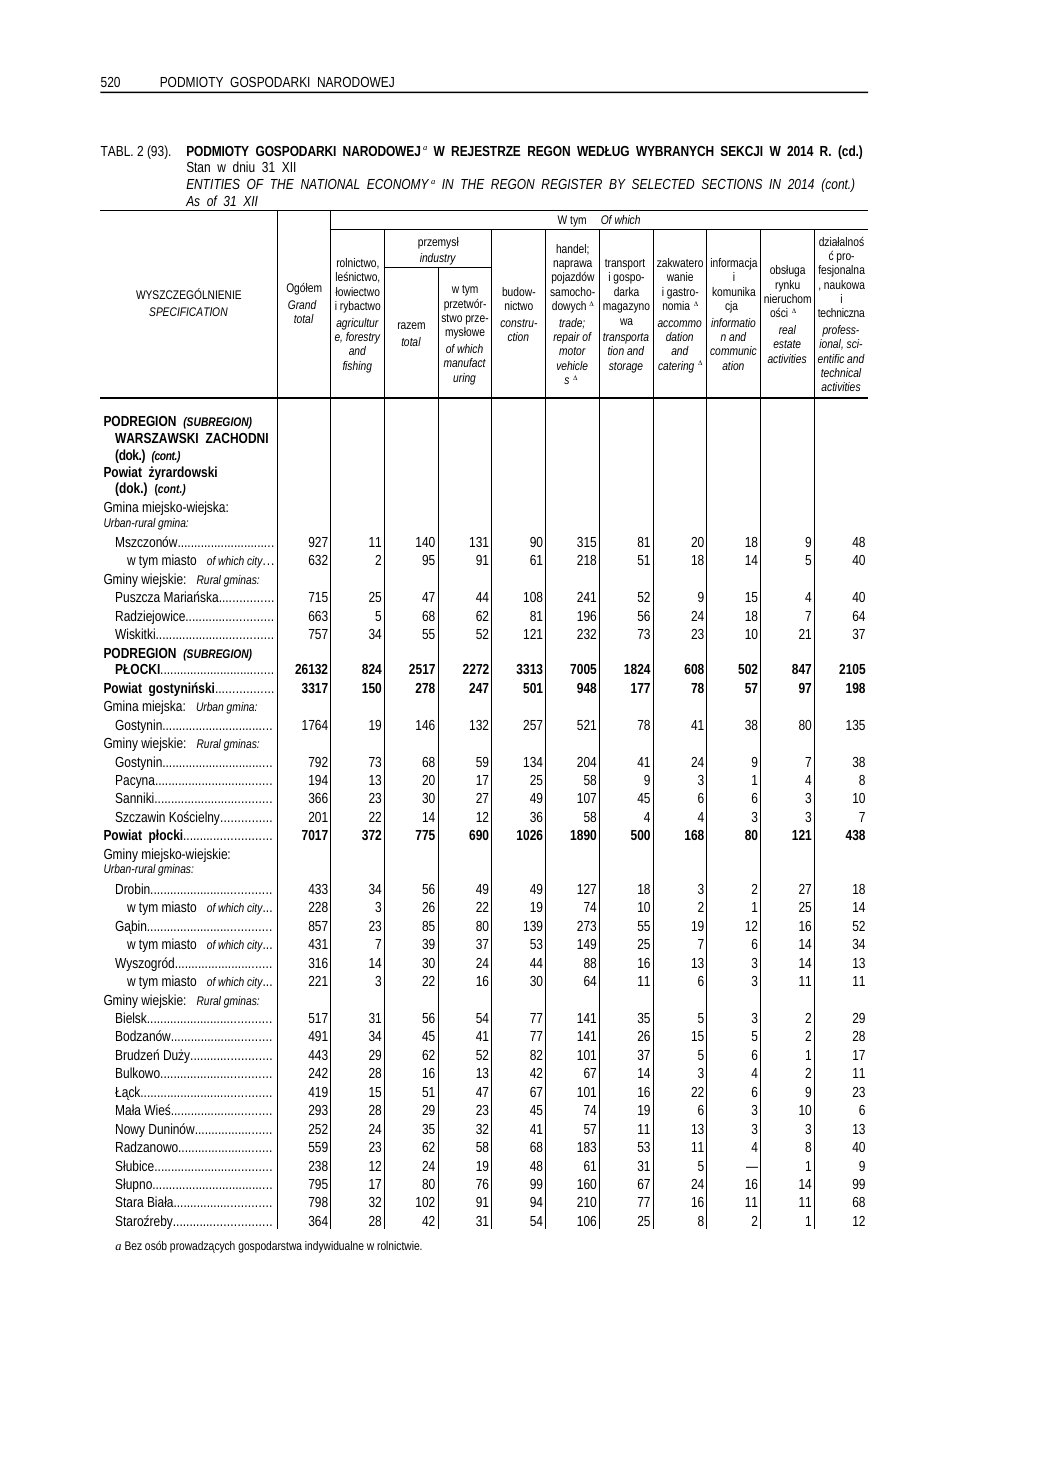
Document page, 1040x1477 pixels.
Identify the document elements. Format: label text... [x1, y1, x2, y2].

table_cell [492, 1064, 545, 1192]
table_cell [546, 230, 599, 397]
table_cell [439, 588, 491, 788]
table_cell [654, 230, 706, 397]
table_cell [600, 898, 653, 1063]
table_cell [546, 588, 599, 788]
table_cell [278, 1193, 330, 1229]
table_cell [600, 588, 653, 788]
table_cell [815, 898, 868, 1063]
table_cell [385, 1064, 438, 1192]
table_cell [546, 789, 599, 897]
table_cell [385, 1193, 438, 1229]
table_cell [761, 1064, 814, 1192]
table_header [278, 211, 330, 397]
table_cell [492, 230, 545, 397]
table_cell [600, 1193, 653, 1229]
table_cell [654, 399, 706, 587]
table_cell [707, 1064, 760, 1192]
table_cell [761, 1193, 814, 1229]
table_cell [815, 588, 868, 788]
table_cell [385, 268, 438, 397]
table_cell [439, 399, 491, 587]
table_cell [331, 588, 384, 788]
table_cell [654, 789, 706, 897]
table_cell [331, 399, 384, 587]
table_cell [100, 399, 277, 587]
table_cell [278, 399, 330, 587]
text ENTITIES OF THE NATIONAL ECONOMY a IN THE REGON REGISTER BY SELECTED SECTIONS IN 2014 (cont.) [186, 176, 868, 193]
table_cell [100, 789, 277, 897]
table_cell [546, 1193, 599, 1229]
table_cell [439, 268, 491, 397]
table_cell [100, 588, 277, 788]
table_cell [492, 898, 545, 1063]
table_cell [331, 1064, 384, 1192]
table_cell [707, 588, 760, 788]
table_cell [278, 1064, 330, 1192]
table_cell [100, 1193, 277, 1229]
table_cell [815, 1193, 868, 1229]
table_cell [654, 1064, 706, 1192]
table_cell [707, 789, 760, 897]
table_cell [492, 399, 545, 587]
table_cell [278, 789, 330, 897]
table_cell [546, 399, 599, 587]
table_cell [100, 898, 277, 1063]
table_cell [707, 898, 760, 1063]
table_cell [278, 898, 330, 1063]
text TABL. 2 (93). PODMIOTY GOSPODARKI NARODOWEJ a W REJESTRZE REGON WEDŁUG WYBRANYCH SEKCJI W 2014 R. (cd.) [100, 142, 868, 159]
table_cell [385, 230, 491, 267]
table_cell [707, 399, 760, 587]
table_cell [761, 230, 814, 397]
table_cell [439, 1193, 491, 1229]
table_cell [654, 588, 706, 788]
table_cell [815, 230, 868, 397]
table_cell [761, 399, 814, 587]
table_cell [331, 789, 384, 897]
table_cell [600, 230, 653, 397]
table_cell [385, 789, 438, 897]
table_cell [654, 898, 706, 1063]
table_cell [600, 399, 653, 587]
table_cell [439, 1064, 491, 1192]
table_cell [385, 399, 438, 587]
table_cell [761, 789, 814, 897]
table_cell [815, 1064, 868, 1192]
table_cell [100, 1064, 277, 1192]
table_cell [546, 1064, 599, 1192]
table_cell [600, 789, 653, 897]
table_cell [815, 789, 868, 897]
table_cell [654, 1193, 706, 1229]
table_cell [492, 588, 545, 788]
text As of 31 XII [186, 193, 868, 209]
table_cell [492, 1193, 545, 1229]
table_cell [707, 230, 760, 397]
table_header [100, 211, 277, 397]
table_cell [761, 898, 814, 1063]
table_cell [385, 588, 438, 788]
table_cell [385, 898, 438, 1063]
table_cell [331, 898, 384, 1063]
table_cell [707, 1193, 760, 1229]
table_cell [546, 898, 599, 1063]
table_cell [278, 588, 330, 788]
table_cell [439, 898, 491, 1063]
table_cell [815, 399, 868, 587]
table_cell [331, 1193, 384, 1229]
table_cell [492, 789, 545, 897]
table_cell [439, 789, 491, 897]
text Stan w dniu 31 XII [186, 159, 868, 176]
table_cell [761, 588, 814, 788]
text a Bez osób prowadzących gospodarstwa indywidualne w rolnictwie. [100, 1239, 868, 1253]
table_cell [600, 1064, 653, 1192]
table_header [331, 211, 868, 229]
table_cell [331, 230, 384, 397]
